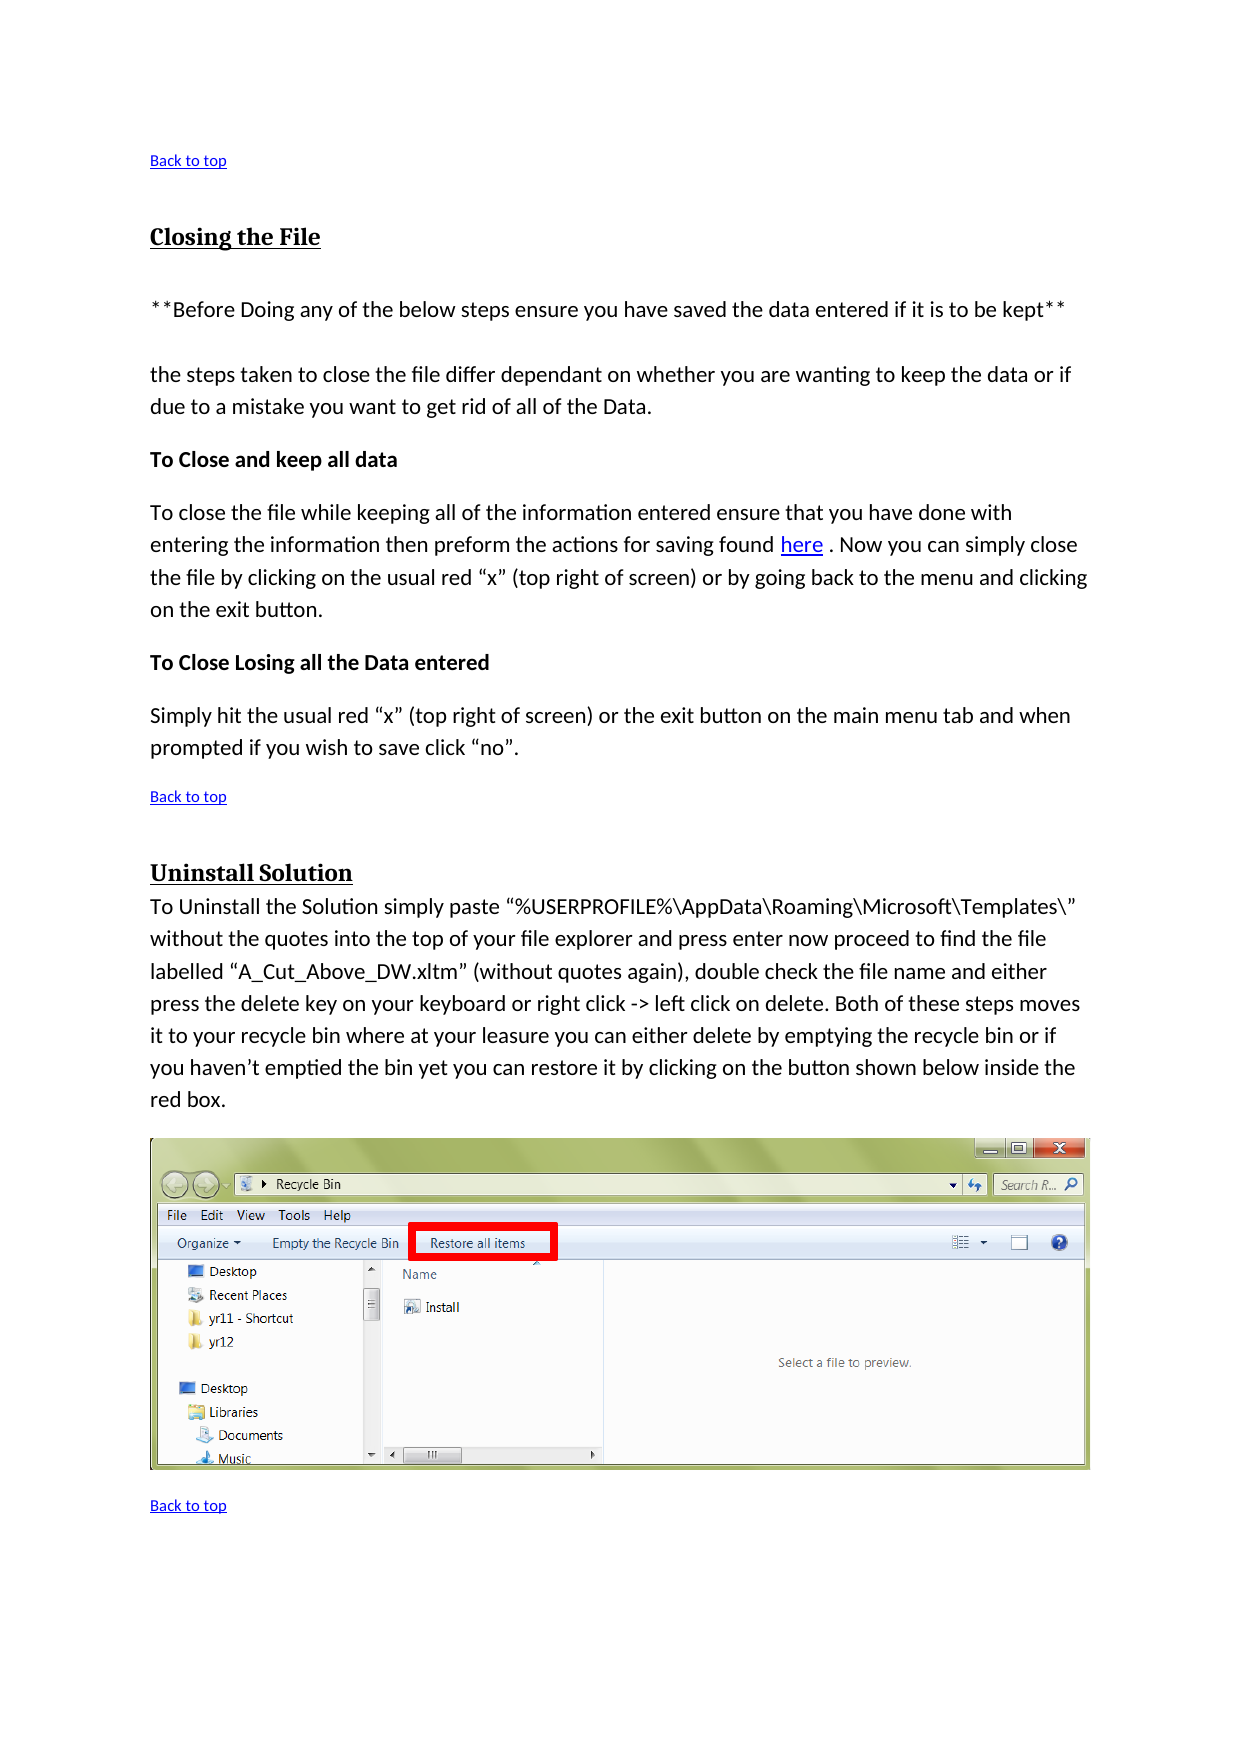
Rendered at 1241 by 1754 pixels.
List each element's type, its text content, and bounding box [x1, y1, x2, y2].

text To close the file while keeping all of the information entered ensure that you have done with entering the information then preform the actions for saving found here . Now you can simply close the file by clicking on the usual red “x” (top right of screen) or by going back to the menu and clicking on the exit button. [150, 498, 1090, 623]
text To Close Losing all the Data entered [150, 648, 1090, 676]
text Back to top [150, 1495, 1090, 1515]
text Back to top [150, 150, 1090, 170]
text To Uninstall the Solution simply paste “%USERPROFILE%\AppData\Roaming\Microsoft\Templates\” without the quotes into the top of your file explorer and press enter now proceed to find the file labelled “A_Cut_Above_DW.xltm” (without quotes again), double check the file name and either press the delete key on your keyboard or right click -> left click on delete. Both of these steps moves it to your recycle bin where at your leasure you can either delete by emptying the recycle bin or if you haven’t emptied the bin yet you can restore it by clicking on the button shown below inside the red box. [150, 892, 1090, 1113]
text **Before Doing any of the below steps ensure you have saved the data entered if it is to be kept** the steps taken to close the file differ dependant on whether you are wanting to keep the data or if due to a mistake you want to get rid of all of the Data. [150, 296, 1090, 420]
text Back to top [150, 786, 1090, 806]
subtitle Uninstall Solution [150, 859, 1090, 888]
text Simply hit the usual red “x” (top right of screen) or the exit button on the main menu tab and when prompted if you wish to save click “no”. [150, 701, 1090, 761]
text To Close and keep all data [150, 445, 1090, 473]
subtitle Closing the File [150, 223, 1090, 291]
